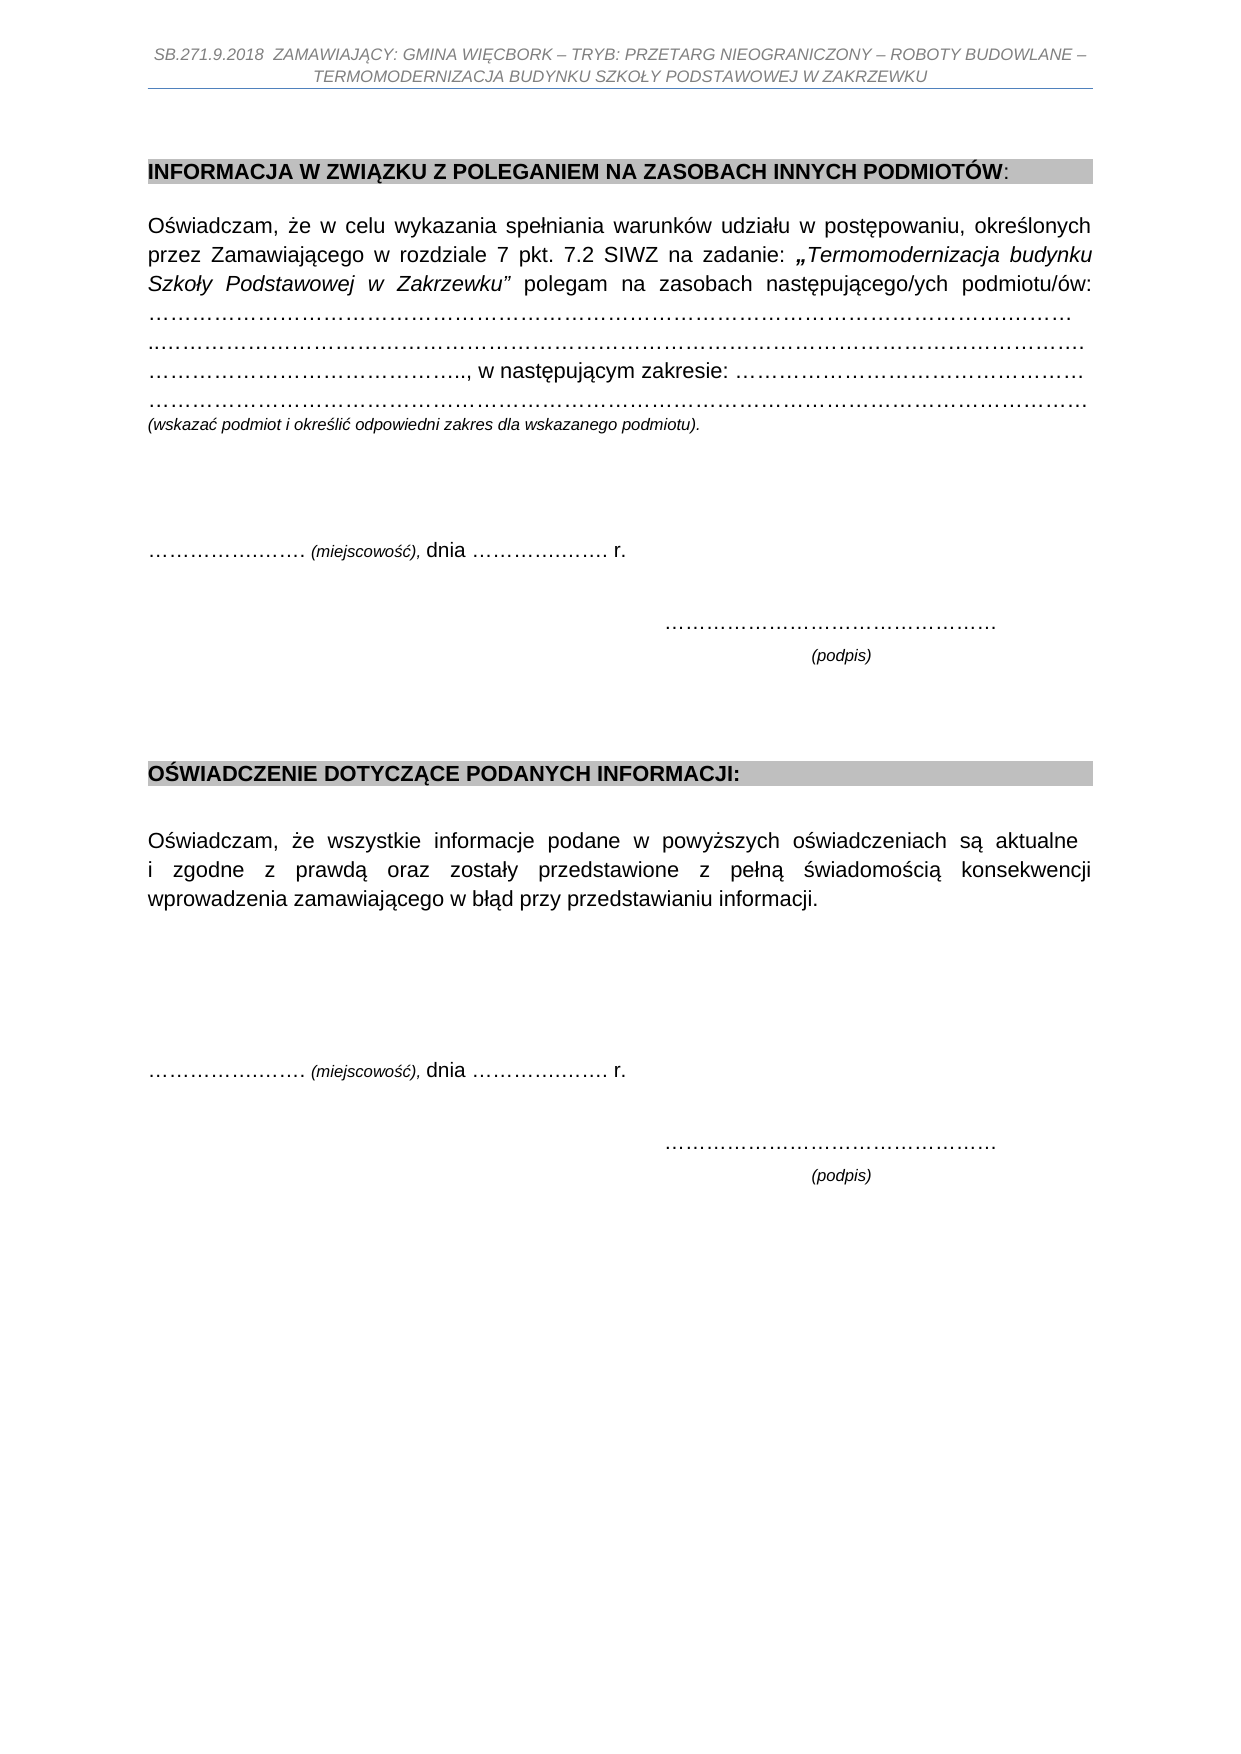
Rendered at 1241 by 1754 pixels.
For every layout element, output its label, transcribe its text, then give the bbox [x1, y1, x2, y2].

text …………….……. (miejscowość), dnia ………….……. r. [148, 1058, 1093, 1082]
text ………………………………………………………………………………………………………………… (wskazać podmiot i określić odpowiedni zakres dla wskazanego podmiotu). [148, 387, 1093, 434]
text (podpis) [738, 1166, 1093, 1185]
text ………………………………………… [148, 1130, 1093, 1154]
text ………………………………………… [148, 610, 1093, 634]
text ..……………………………………………………………………………………………………………….…………………………………….., w następującym zakresie: ………………………………………… [148, 329, 1093, 383]
text Oświadczam, że wszystkie informacje podane w powyższych oświadczeniach są aktualne i zgodne z prawdą oraz zostały przedstawione z pełną świadomością konsekwencji wprowadzenia zamawiającego w błąd przy przedstawianiu informacji. [148, 827, 1093, 911]
text OŚWIADCZENIE DOTYCZĄCE PODANYCH INFORMACJI: [148, 761, 1093, 786]
text Oświadczam, że w celu wykazania spełniania warunków udziału w postępowaniu, określonych przez Zamawiającego w rozdziale 7 pkt. 7.2 SIWZ na zadanie: „Termomodernizacja budynku Szkoły Podstawowej w Zakrzewku” polegam na zasobach następującego/ych podmiotu/ów: ……………………………………………………………………………………………………….……… [148, 213, 1093, 325]
text INFORMACJA W ZWIĄZKU Z POLEGANIEM NA ZASOBACH INNYCH PODMIOTÓW: [148, 159, 1093, 184]
text …………….……. (miejscowość), dnia ………….……. r. [148, 538, 1093, 562]
text (podpis) [738, 646, 1093, 665]
